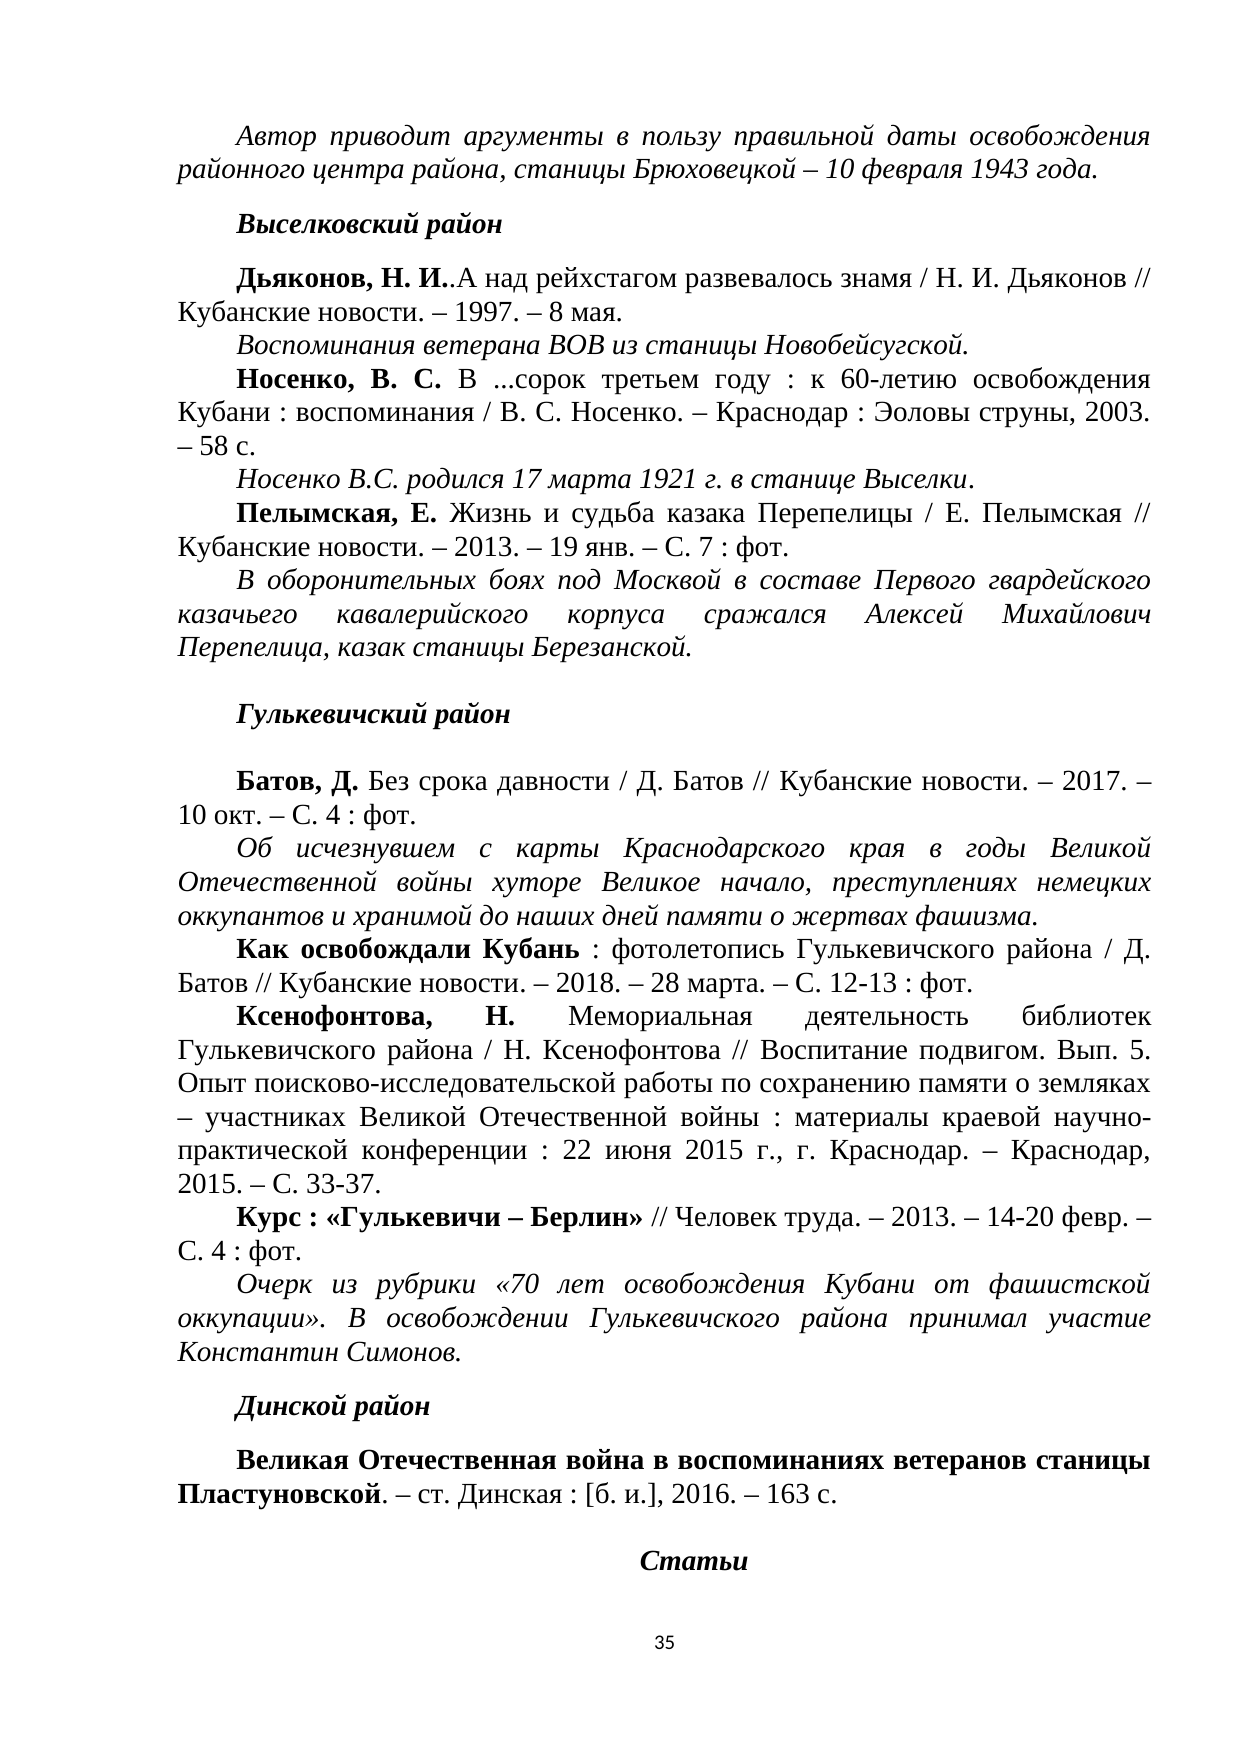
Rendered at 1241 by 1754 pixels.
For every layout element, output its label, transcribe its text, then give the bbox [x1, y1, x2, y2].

text Очерк из рубрики «70 лет освобождения Кубани от фашистской оккупации». В освобождении Гулькевичского района принимал участие Константин Симонов. [177, 1267, 1152, 1367]
text Об исчезнувшем с карты Краснодарского края в годы Великой Отечественной войны хуторе Великое начало, преступлениях немецких оккупантов и хранимой до наших дней памяти о жертвах фашизма. [177, 831, 1152, 931]
text В оборонительных боях под Москвой в составе Первого гвардейского казачьего кавалерийского корпуса сражался Алексей Михайлович Перепелица, казак станицы Березанской. [177, 562, 1152, 663]
text Воспоминания ветерана ВОВ из станицы Новобейсугской. [177, 327, 1152, 361]
text Как освобождали Кубань : фотолетопись Гулькевичского района / Д. Батов // Кубанские новости. – 2018. – 28 марта. – С. 12-13 : фот. [177, 931, 1152, 998]
text Гулькевичский район [177, 696, 1152, 730]
text Динской район [177, 1388, 1152, 1422]
text Носенко, В. С. В ...сорок третьем году : к 60-летию освобождения Кубани : воспоминания / В. С. Носенко. – Краснодар : Эоловы струны, 2003. – 58 с. [177, 361, 1152, 462]
text Носенко В.С. родился 17 марта 1921 г. в станице Выселки. [177, 462, 1152, 495]
text Батов, Д. Без срока давности / Д. Батов // Кубанские новости. – 2017. – 10 окт. – С. 4 : фот. [177, 763, 1152, 831]
text Статьи [177, 1543, 1152, 1577]
text Ксенофонтова, Н. Мемориальная деятельность библиотек Гулькевичского района / Н. Ксенофонтова // Воспитание подвигом. Вып. 5. Опыт поисково-исследовательской работы по сохранению памяти о земляках – участниках Великой Отечественной войны : материалы краевой научно-практической конференции : 22 июня 2015 г., г. Краснодар. – Краснодар, 2015. – С. 33-37. [177, 998, 1152, 1199]
text Автор приводит аргументы в пользу правильной даты освобождения районного центра района, станицы Брюховецкой – 10 февраля 1943 года. [177, 118, 1152, 185]
text Выселковский район [177, 206, 1152, 239]
text Великая Отечественная война в воспоминаниях ветеранов станицы Пластуновской. – ст. Динская : [б. и.], 2016. – 163 с. [177, 1442, 1152, 1509]
text Курс : «Гулькевичи – Берлин» // Человек труда. – 2013. – 14-20 февр. – С. 4 : фот. [177, 1199, 1152, 1267]
text Пелымская, Е. Жизнь и судьба казака Перепелицы / Е. Пелымская // Кубанские новости. – 2013. – 19 янв. – С. 7 : фот. [177, 495, 1152, 562]
text Дьяконов, Н. И..А над рейхстагом развевалось знамя / Н. И. Дьяконов // Кубанские новости. – 1997. – 8 мая. [177, 260, 1152, 327]
